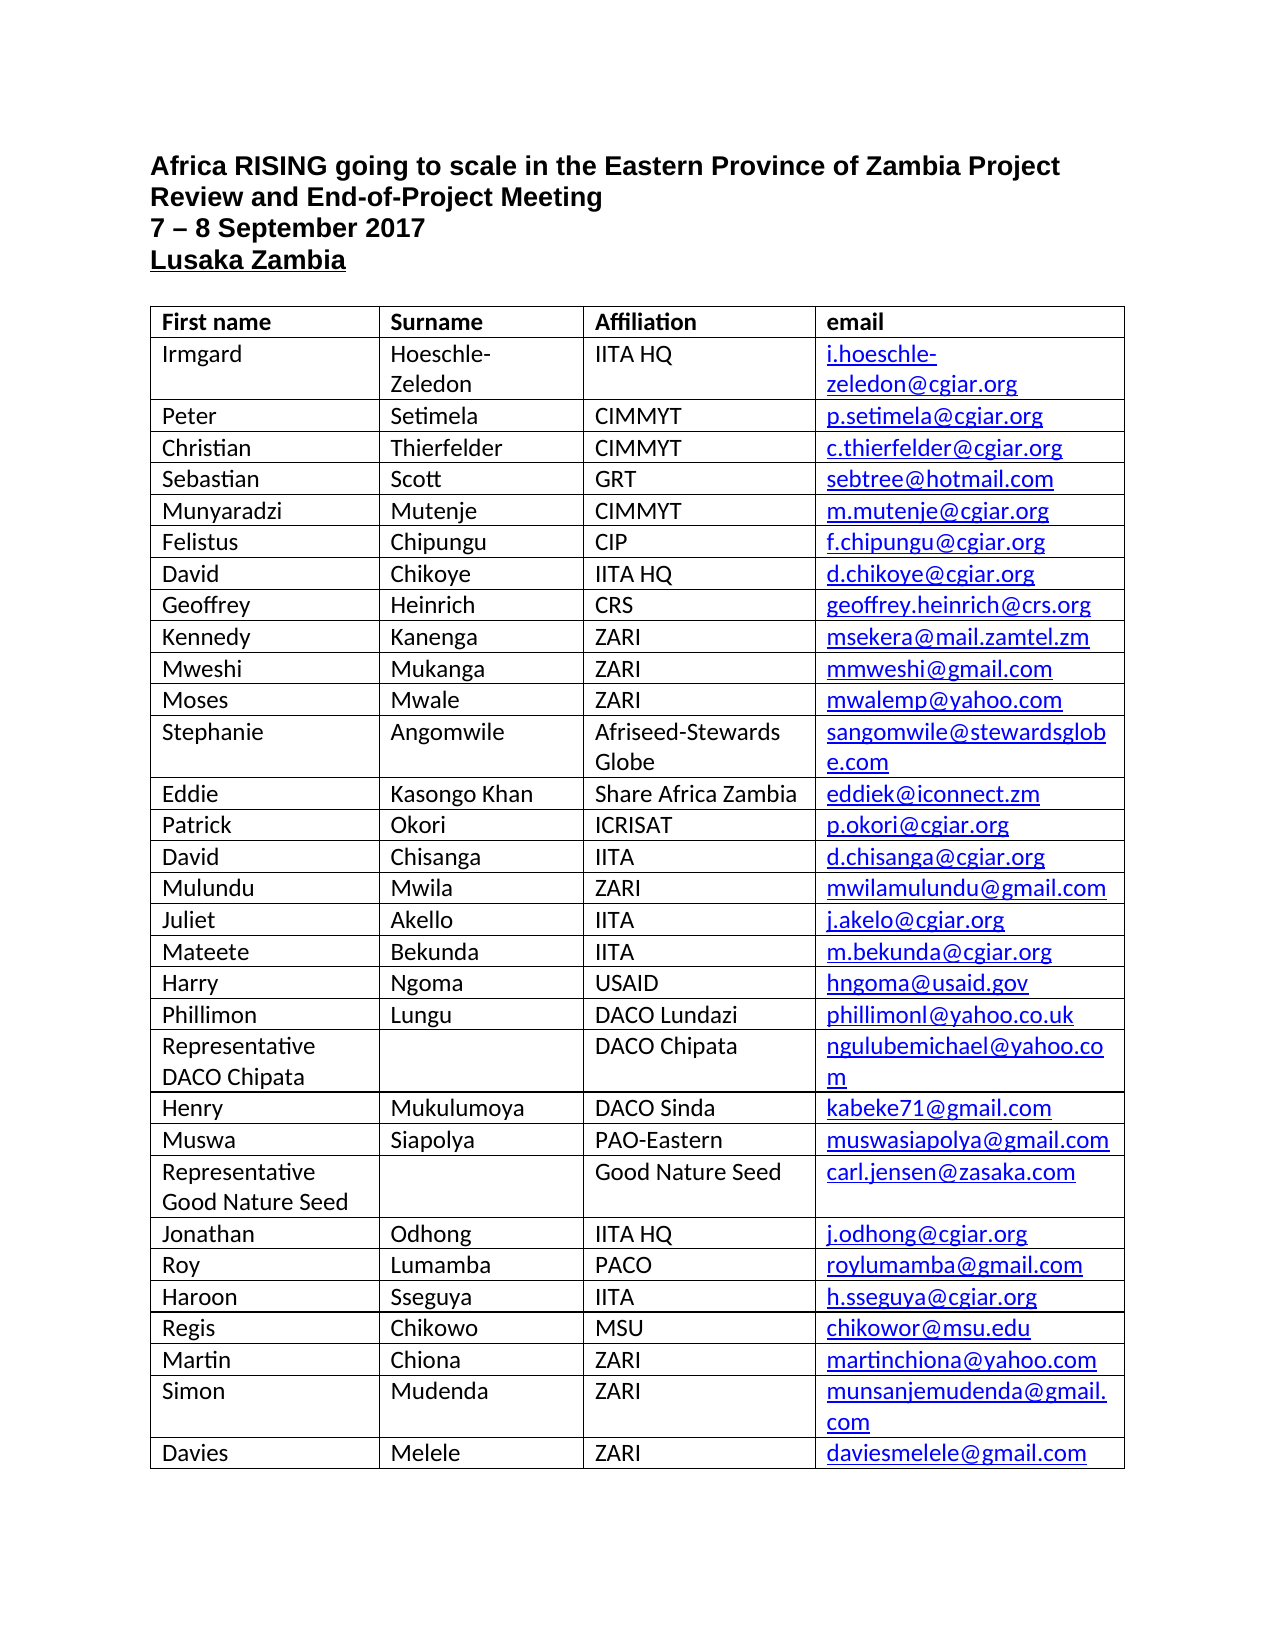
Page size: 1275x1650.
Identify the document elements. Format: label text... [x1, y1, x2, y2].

table_cell [380, 1156, 583, 1217]
table_cell IITA HQ [584, 338, 815, 399]
table_cell Okori [380, 810, 583, 840]
table_cell CRS [584, 590, 815, 620]
table_cell Good Nature Seed [584, 1156, 815, 1217]
table_cell PAO-Eastern [584, 1124, 815, 1154]
table_cell GRT [584, 463, 815, 494]
table_cell eddiek@iconnect.zm [816, 778, 1124, 808]
table_cell Angomwile [380, 716, 583, 777]
table_cell mmweshi@gmail.com [816, 653, 1124, 683]
table_cell Davies [151, 1438, 379, 1468]
table_cell IITA [584, 936, 815, 966]
table_cell Chiona [380, 1344, 583, 1374]
table_cell Harry [151, 967, 379, 998]
table_cell Mulundu [151, 873, 379, 903]
table_cell Afriseed-Stewards Globe [584, 716, 815, 777]
table_cell Christian [151, 432, 379, 462]
table_header First name [151, 307, 379, 337]
table_cell mwilamulundu@gmail.com [816, 873, 1124, 903]
table_cell Mukanga [380, 653, 583, 683]
table_cell munsanjemudenda@gmail.com [816, 1376, 1124, 1437]
table_cell CIMMYT [584, 432, 815, 462]
table_cell roylumamba@gmail.com [816, 1249, 1124, 1280]
table_cell Mweshi [151, 653, 379, 683]
table_cell David [151, 558, 379, 588]
table_cell Martin [151, 1344, 379, 1374]
table_cell daviesmelele@gmail.com [816, 1438, 1124, 1468]
table_cell Irmgard [151, 338, 379, 399]
table_cell Eddie [151, 778, 379, 808]
table_cell IITA [584, 841, 815, 872]
table_cell Heinrich [380, 590, 583, 620]
table_cell CIP [584, 526, 815, 557]
table_cell d.chikoye@cgiar.org [816, 558, 1124, 588]
table_cell c.thierfelder@cgiar.org [816, 432, 1124, 462]
table_cell m.bekunda@cgiar.org [816, 936, 1124, 966]
table_cell ZARI [584, 1376, 815, 1437]
table_cell Henry [151, 1093, 379, 1123]
table_cell d.chisanga@cgiar.org [816, 841, 1124, 872]
text 7 – 8 September 2017 [150, 212, 1125, 244]
table_cell mwalemp@yahoo.com [816, 684, 1124, 715]
table_cell IITA [584, 904, 815, 935]
table_cell Setimela [380, 400, 583, 431]
table_cell DACO Sinda [584, 1093, 815, 1123]
table_cell Lumamba [380, 1249, 583, 1280]
table_cell Odhong [380, 1218, 583, 1248]
table_cell ZARI [584, 1344, 815, 1374]
table_cell sebtree@hotmail.com [816, 463, 1124, 494]
table_cell Melele [380, 1438, 583, 1468]
table_cell kabeke71@gmail.com [816, 1093, 1124, 1123]
table_cell IITA HQ [584, 558, 815, 588]
table_cell Haroon [151, 1281, 379, 1311]
table_cell Mudenda [380, 1376, 583, 1437]
table_cell Mateete [151, 936, 379, 966]
table_cell carl.jensen@zasaka.com [816, 1156, 1124, 1217]
table_cell m.mutenje@cgiar.org [816, 495, 1124, 525]
table_cell Jonathan [151, 1218, 379, 1248]
table_cell Juliet [151, 904, 379, 935]
table_cell Geoffrey [151, 590, 379, 620]
table_cell Muswa [151, 1124, 379, 1154]
table_cell Stephanie [151, 716, 379, 777]
table_cell ZARI [584, 621, 815, 652]
table_cell Scott [380, 463, 583, 494]
table_cell PACO [584, 1249, 815, 1280]
table_cell Roy [151, 1249, 379, 1280]
table_cell j.akelo@cgiar.org [816, 904, 1124, 935]
table_cell msekera@mail.zamtel.zm [816, 621, 1124, 652]
table_cell Mwila [380, 873, 583, 903]
table_cell Representative DACO Chipata [151, 1030, 379, 1091]
table_cell Share Africa Zambia [584, 778, 815, 808]
table_cell Peter [151, 400, 379, 431]
table_cell Chisanga [380, 841, 583, 872]
table_cell David [151, 841, 379, 872]
table_cell DACO Lundazi [584, 999, 815, 1029]
table_cell ZARI [584, 653, 815, 683]
table_cell USAID [584, 967, 815, 998]
table_cell Mukulumoya [380, 1093, 583, 1123]
table_cell Munyaradzi [151, 495, 379, 525]
table_cell Moses [151, 684, 379, 715]
table_cell IITA HQ [584, 1218, 815, 1248]
table_cell Hoeschle-Zeledon [380, 338, 583, 399]
table_cell Phillimon [151, 999, 379, 1029]
table_cell MSU [584, 1313, 815, 1343]
table_cell Akello [380, 904, 583, 935]
table_cell muswasiapolya@gmail.com [816, 1124, 1124, 1154]
table_cell geoffrey.heinrich@crs.org [816, 590, 1124, 620]
table_cell Chipungu [380, 526, 583, 557]
table_cell Sseguya [380, 1281, 583, 1311]
table_cell Siapolya [380, 1124, 583, 1154]
table_cell Mwale [380, 684, 583, 715]
table_cell phillimonl@yahoo.co.uk [816, 999, 1124, 1029]
table_cell Mutenje [380, 495, 583, 525]
table_header Surname [380, 307, 583, 337]
table_cell p.setimela@cgiar.org [816, 400, 1124, 431]
table_cell Sebastian [151, 463, 379, 494]
table_cell Lungu [380, 999, 583, 1029]
table_cell sangomwile@stewardsglobe.com [816, 716, 1124, 777]
table_cell ZARI [584, 1438, 815, 1468]
text Review and End-of-Project Meeting [150, 181, 1125, 212]
table_header email [816, 307, 1124, 337]
table_cell p.okori@cgiar.org [816, 810, 1124, 840]
table_cell Regis [151, 1313, 379, 1343]
table_cell ICRISAT [584, 810, 815, 840]
table_cell CIMMYT [584, 400, 815, 431]
table_cell martinchiona@yahoo.com [816, 1344, 1124, 1374]
table_cell ZARI [584, 873, 815, 903]
table_cell chikowor@msu.edu [816, 1313, 1124, 1343]
table_cell CIMMYT [584, 495, 815, 525]
table_cell Simon [151, 1376, 379, 1437]
table_cell ngulubemichael@yahoo.com [816, 1030, 1124, 1091]
table_cell Chikoye [380, 558, 583, 588]
table_cell Bekunda [380, 936, 583, 966]
table_cell Kanenga [380, 621, 583, 652]
table_cell Ngoma [380, 967, 583, 998]
table_cell DACO Chipata [584, 1030, 815, 1091]
table_cell j.odhong@cgiar.org [816, 1218, 1124, 1248]
table_cell Kennedy [151, 621, 379, 652]
table_cell h.sseguya@cgiar.org [816, 1281, 1124, 1311]
table_cell Patrick [151, 810, 379, 840]
table_cell [380, 1030, 583, 1091]
text Lusaka Zambia [150, 244, 1125, 275]
table_cell Representative Good Nature Seed [151, 1156, 379, 1217]
table_cell Felistus [151, 526, 379, 557]
table_cell f.chipungu@cgiar.org [816, 526, 1124, 557]
table_cell i.hoeschle-zeledon@cgiar.org [816, 338, 1124, 399]
table_cell ZARI [584, 684, 815, 715]
text Africa RISING going to scale in the Eastern Province of Zambia Project [150, 150, 1125, 181]
table_cell Chikowo [380, 1313, 583, 1343]
table_cell Thierfelder [380, 432, 583, 462]
table_cell IITA [584, 1281, 815, 1311]
table_cell hngoma@usaid.gov [816, 967, 1124, 998]
table_header Affiliation [584, 307, 815, 337]
table_cell Kasongo Khan [380, 778, 583, 808]
